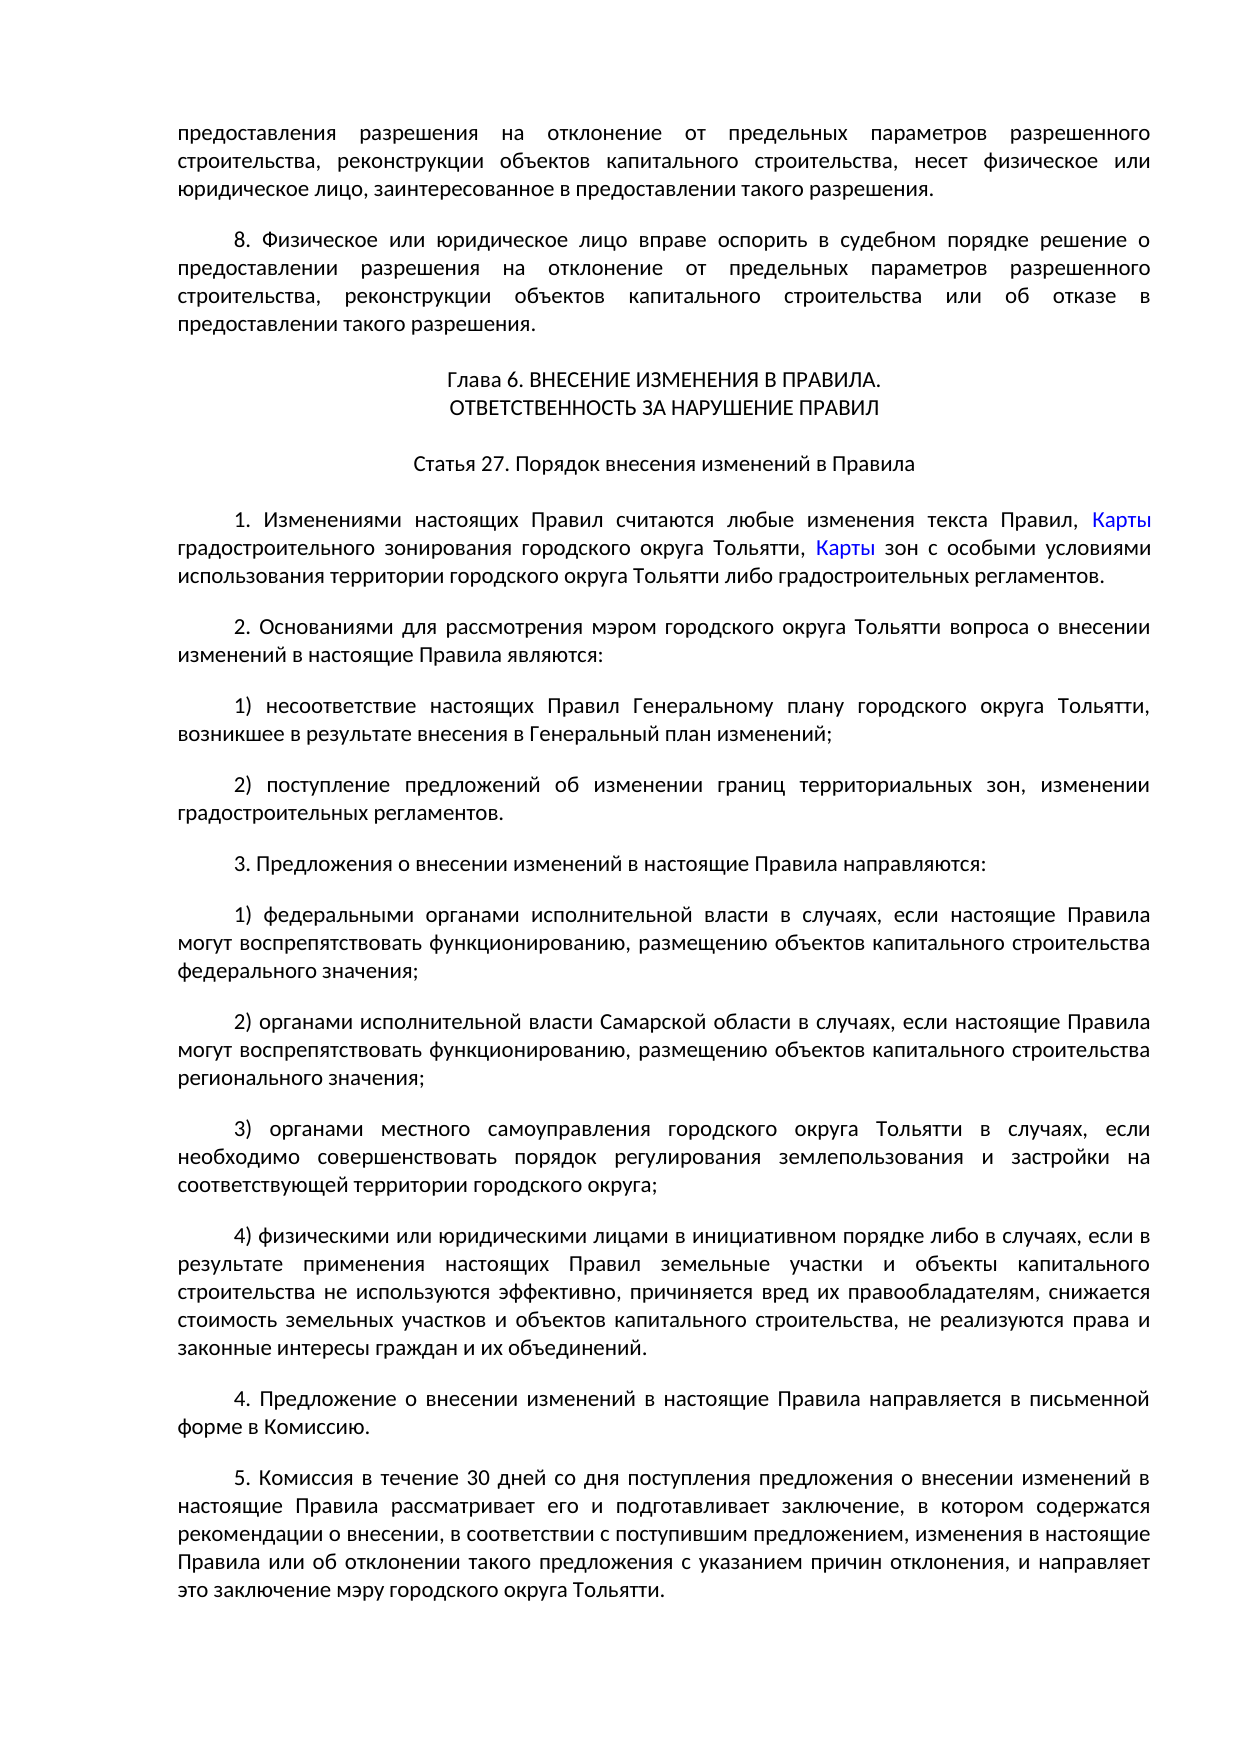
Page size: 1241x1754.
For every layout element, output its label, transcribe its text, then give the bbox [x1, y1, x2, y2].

text 4) физическими или юридическими лицами в инициативном порядке либо в случаях, если в результате применения настоящих Правил земельные участки и объекты капитального строительства не используются эффективно, причиняется вред их правообладателям, снижается стоимость земельных участков и объектов капитального строительства, не реализуются права и законные интересы граждан и их объединений. [177, 1221, 1152, 1361]
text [177, 118, 1152, 202]
text Глава 6. ВНЕСЕНИЕ ИЗМЕНЕНИЯ В ПРАВИЛА. [177, 365, 1152, 393]
text 8. Физическое или юридическое лицо вправе оспорить в судебном порядке решение о предоставлении разрешения на отклонение от предельных параметров разрешенного строительства, реконструкции объектов капитального строительства или об отказе в предоставлении такого разрешения. [177, 225, 1152, 337]
text 5. Комиссия в течение 30 дней со дня поступления предложения о внесении изменений в настоящие Правила рассматривает его и подготавливает заключение, в котором содержатся рекомендации о внесении, в соответствии с поступившим предложением, изменения в настоящие Правила или об отклонении такого предложения с указанием причин отклонения, и направляет это заключение мэру городского округа Тольятти. [177, 1463, 1152, 1603]
text 2) поступление предложений об изменении границ территориальных зон, изменении градостроительных регламентов. [177, 770, 1152, 826]
text 2) органами исполнительной власти Самарской области в случаях, если настоящие Правила могут воспрепятствовать функционированию, размещению объектов капитального строительства регионального значения; [177, 1007, 1152, 1091]
text 1) федеральными органами исполнительной власти в случаях, если настоящие Правила могут воспрепятствовать функционированию, размещению объектов капитального строительства федерального значения; [177, 900, 1152, 984]
text Статья 27. Порядок внесения изменений в Правила [177, 449, 1152, 477]
text 4. Предложение о внесении изменений в настоящие Правила направляется в письменной форме в Комиссию. [177, 1384, 1152, 1440]
text 3. Предложения о внесении изменений в настоящие Правила направляются: [177, 849, 1152, 877]
text 1. Изменениями настоящих Правил считаются любые изменения текста Правил, Карты градостроительного зонирования городского округа Тольятти, Карты зон с особыми условиями использования территории городского округа Тольятти либо градостроительных регламентов. [177, 505, 1152, 589]
text ОТВЕТСТВЕННОСТЬ ЗА НАРУШЕНИЕ ПРАВИЛ [177, 393, 1152, 421]
text 3) органами местного самоуправления городского округа Тольятти в случаях, если необходимо совершенствовать порядок регулирования землепользования и застройки на соответствующей территории городского округа; [177, 1114, 1152, 1198]
text 1) несоответствие настоящих Правил Генеральному плану городского округа Тольятти, возникшее в результате внесения в Генеральный план изменений; [177, 691, 1152, 747]
text 2. Основаниями для рассмотрения мэром городского округа Тольятти вопроса о внесении изменений в настоящие Правила являются: [177, 612, 1152, 668]
